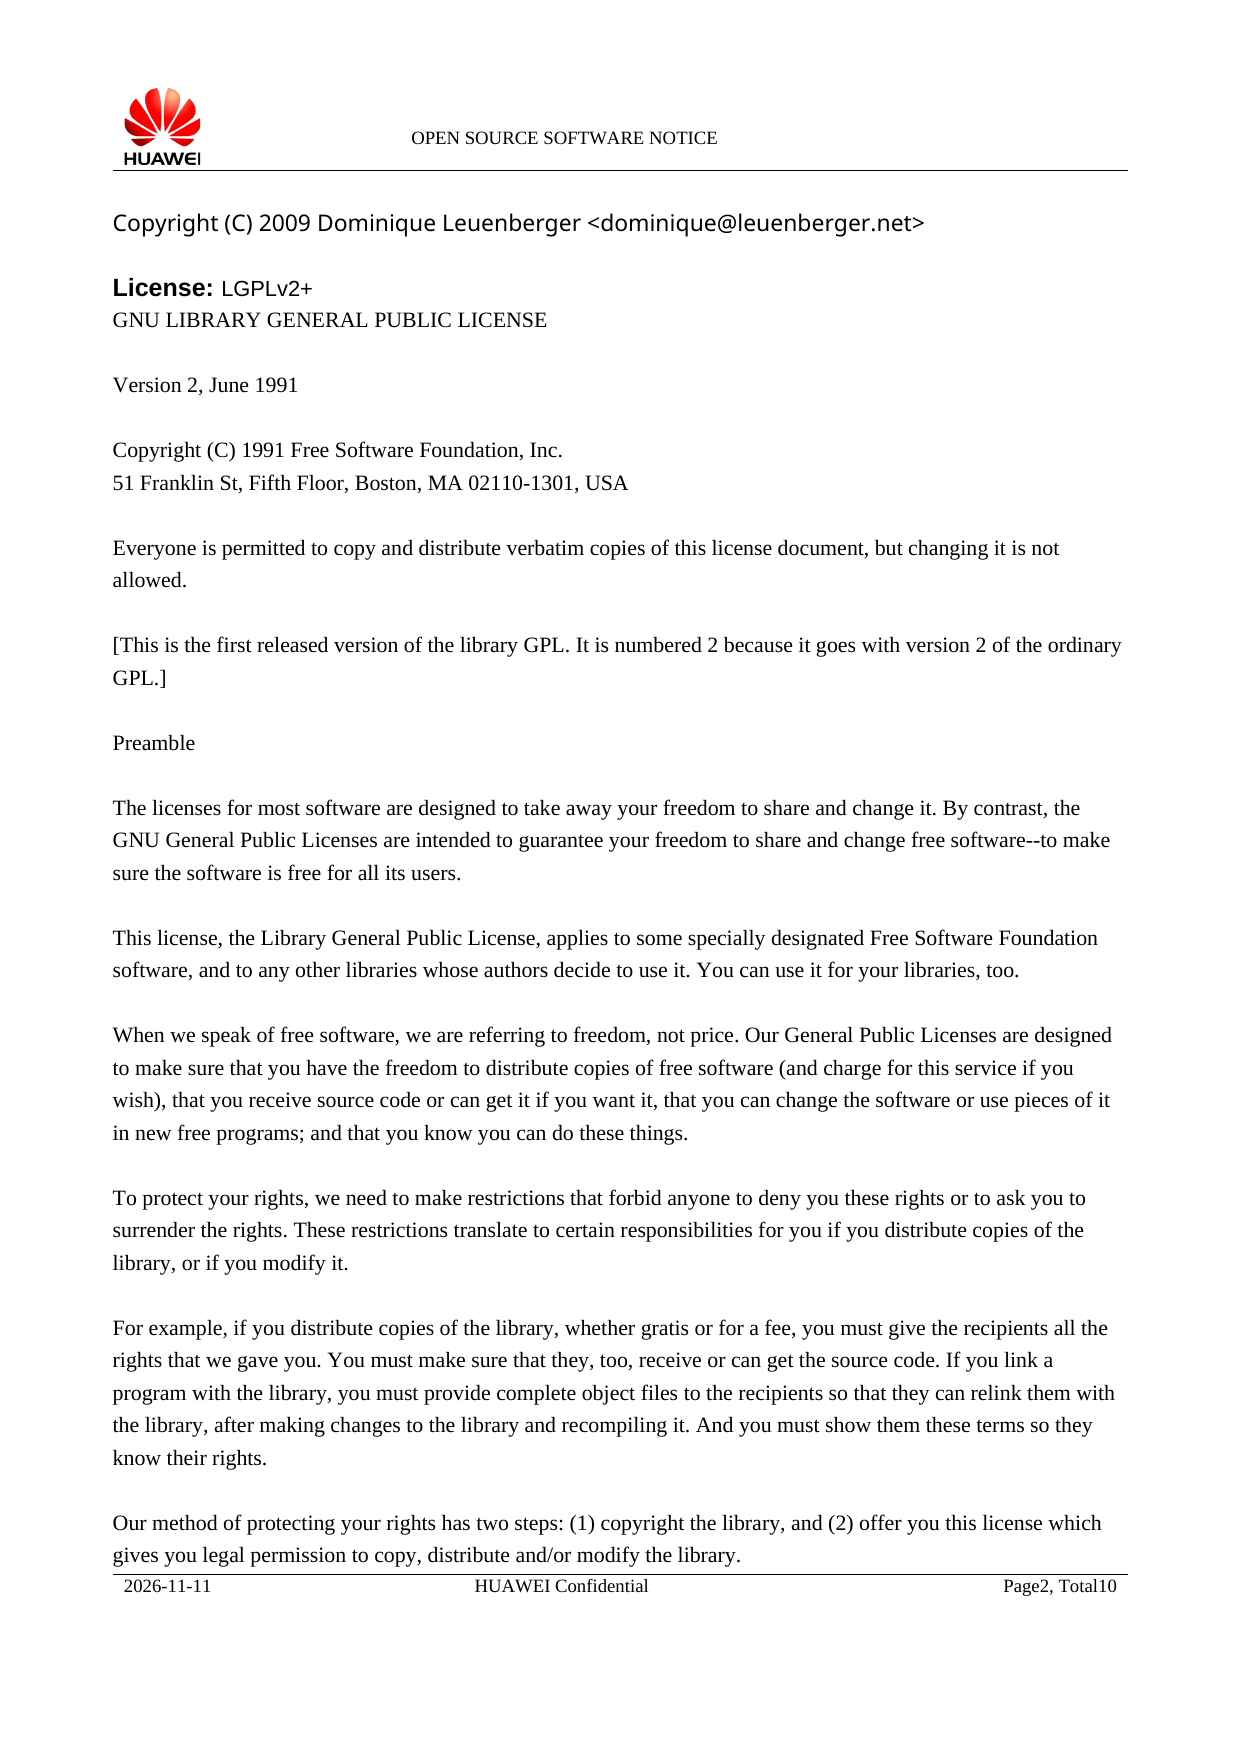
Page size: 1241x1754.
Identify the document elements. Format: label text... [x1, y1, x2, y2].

picture [124, 88, 201, 165]
text License: LGPLv2+ [112, 271, 1128, 304]
